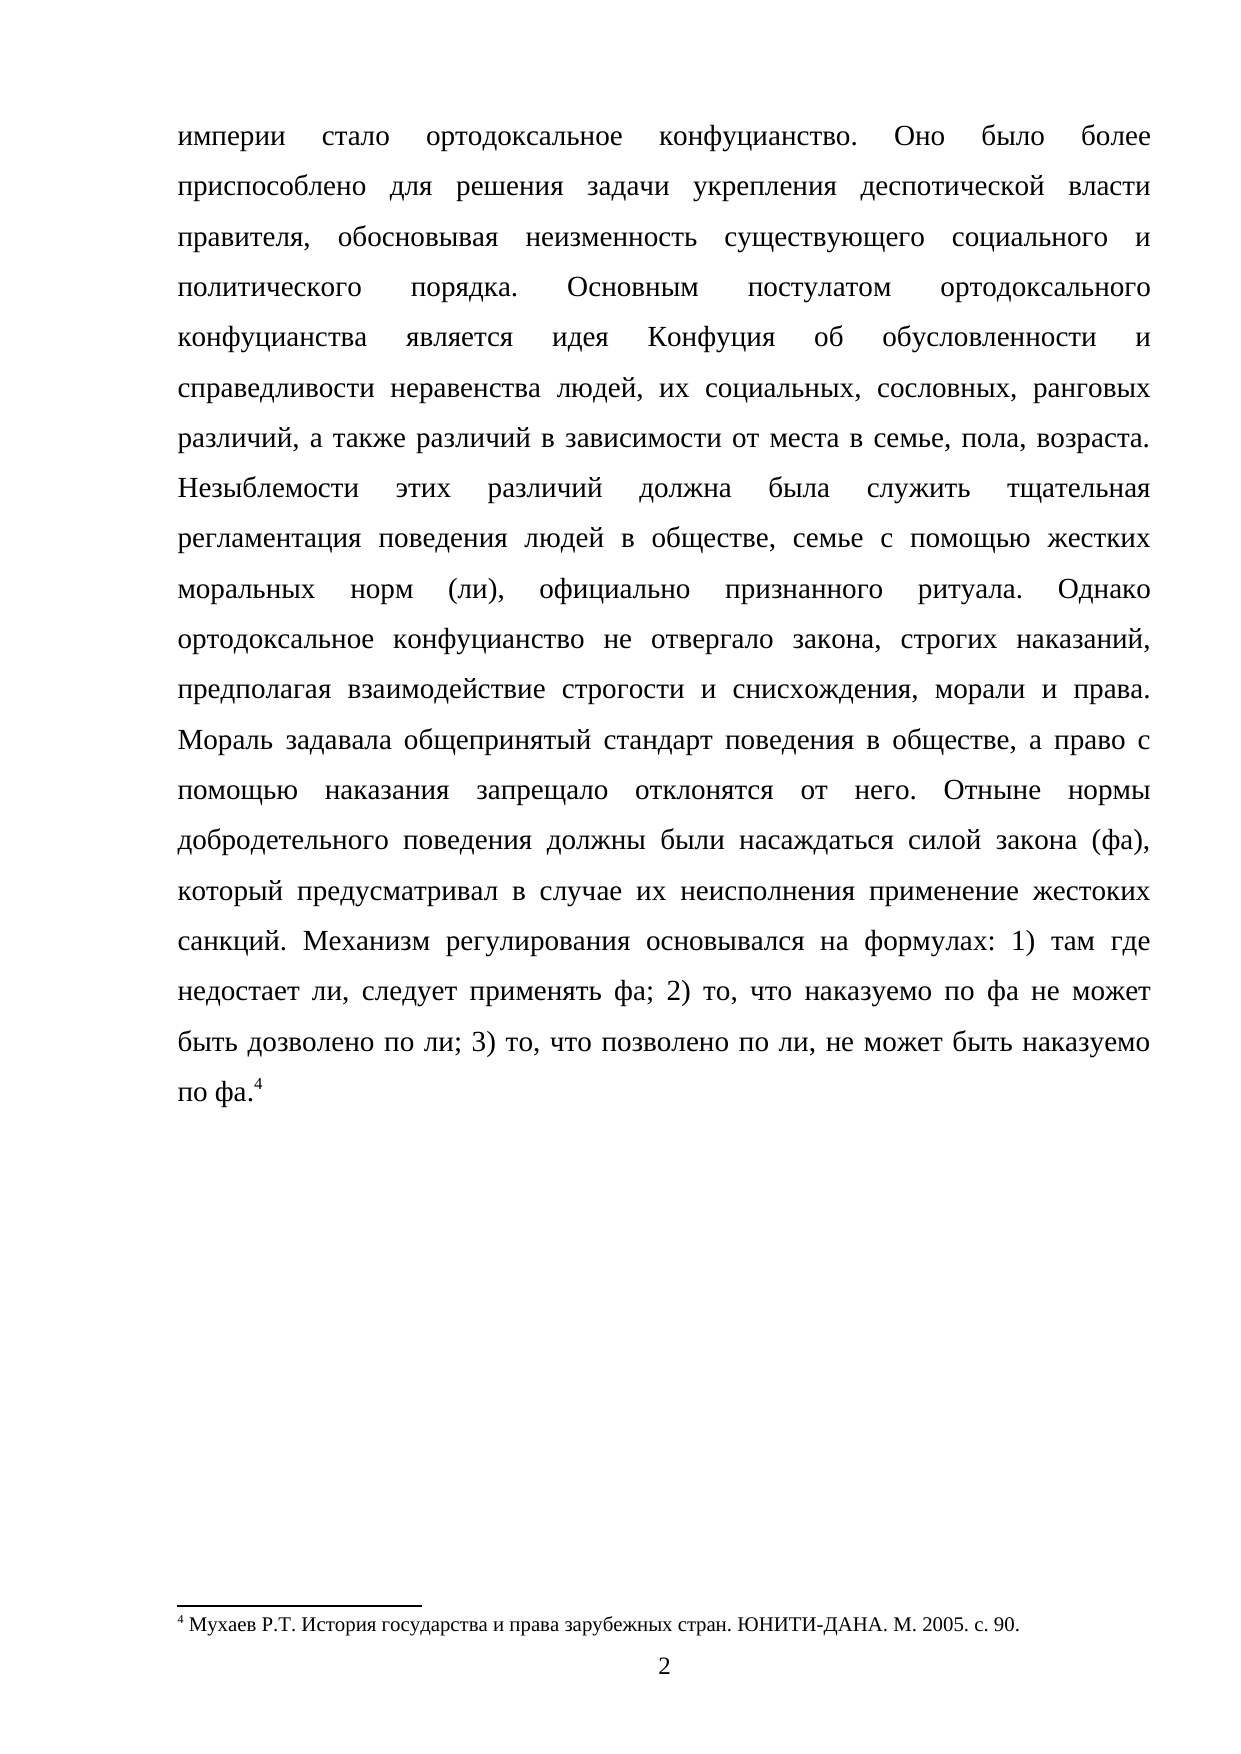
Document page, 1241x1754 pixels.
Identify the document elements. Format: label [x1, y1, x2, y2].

text [177, 118, 1152, 1108]
